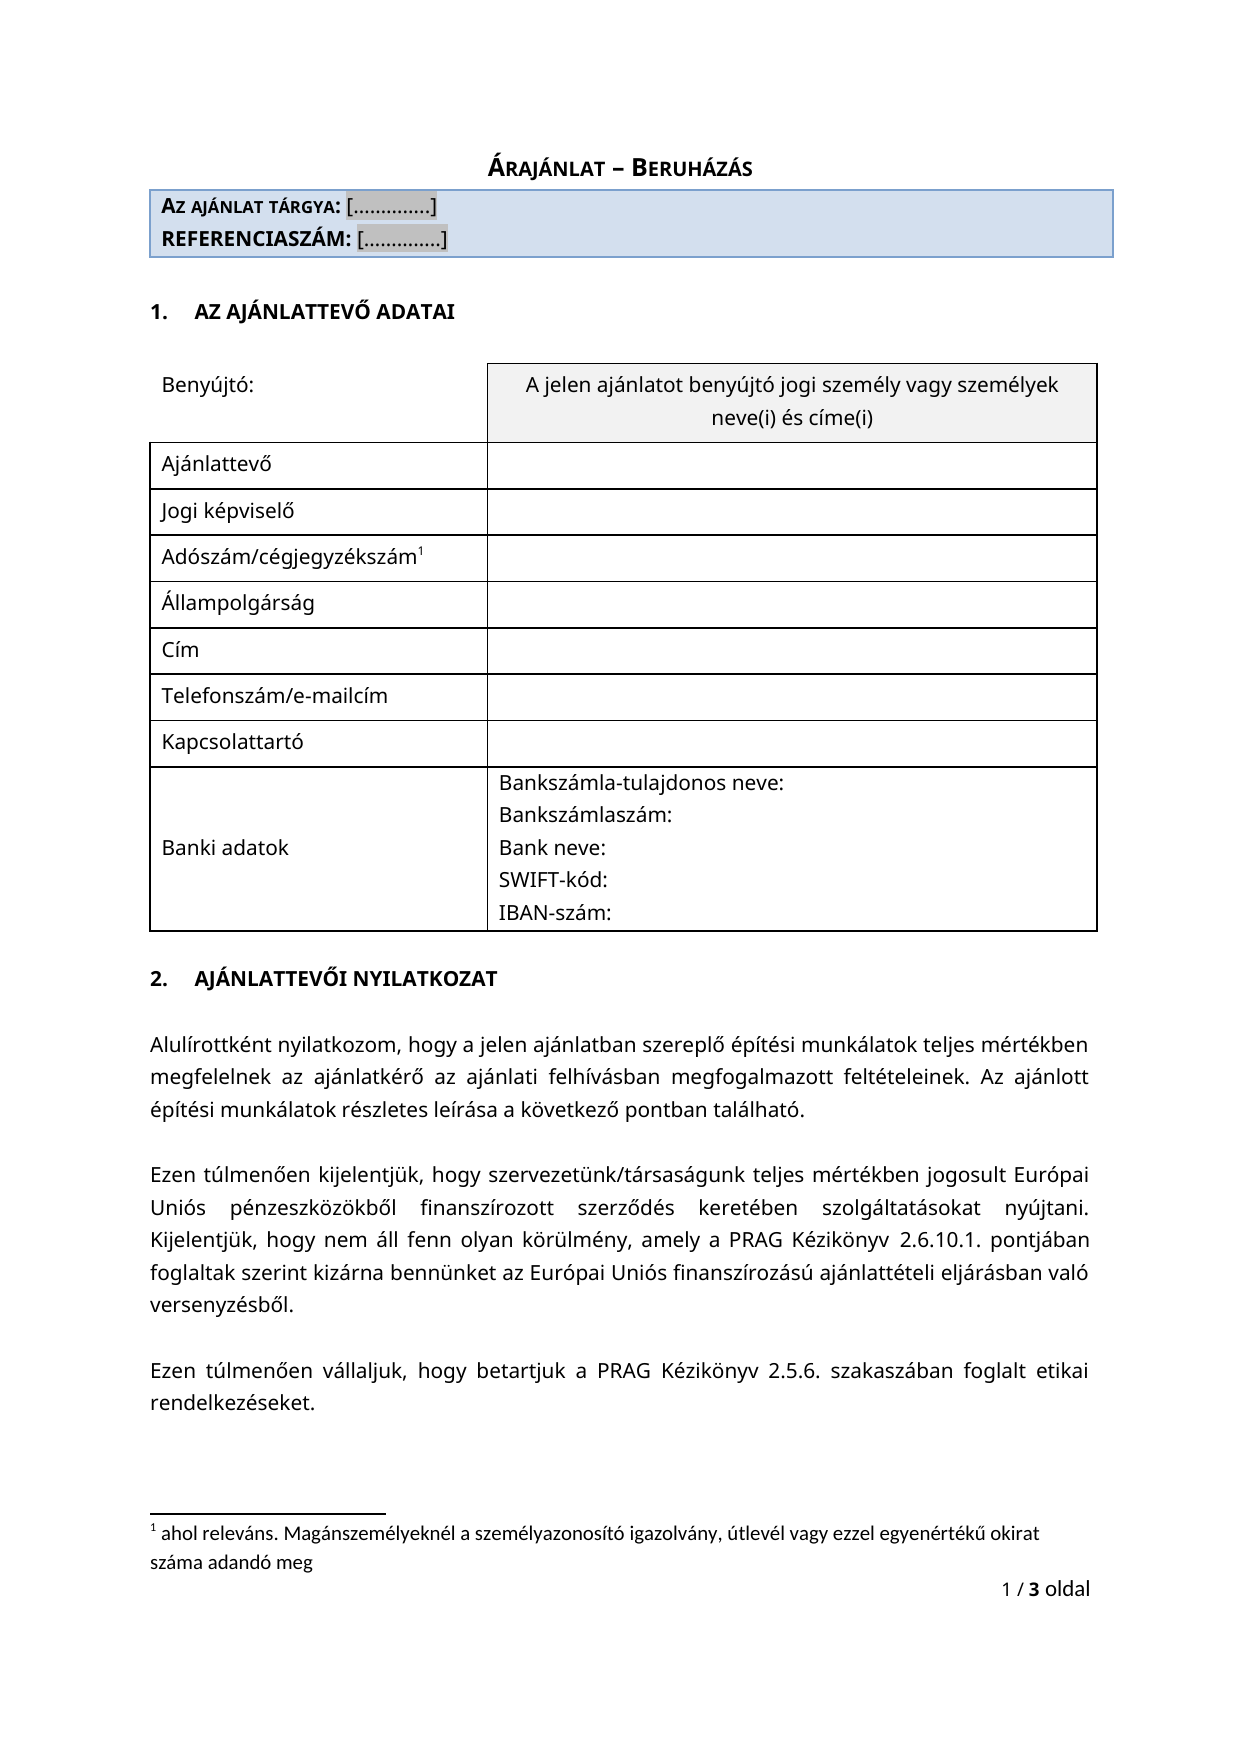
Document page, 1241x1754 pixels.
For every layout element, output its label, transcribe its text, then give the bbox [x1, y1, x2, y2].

table_cell [488, 721, 1096, 766]
list AZ AJÁNLATTEVŐ ADATAI [150, 297, 1090, 326]
text Ezen túlmenően kijelentjük, hogy szervezetünk/társaságunk teljes mértékben jogosult Európai Uniós pénzeszközökből finanszírozott szerződés keretében szolgáltatásokat nyújtani. Kijelentjük, hogy nem áll fenn olyan körülmény, amely a PRAG Kézikönyv 2.6.10.1. pontjában foglaltak szerint kizárna bennünket az Európai Uniós finanszírozású ajánlattételi eljárásban való versenyzésből. [150, 1160, 1090, 1319]
table_cell Cím [151, 629, 487, 673]
table_header Benyújtó: [150, 363, 487, 442]
table_cell Állampolgárság [151, 582, 487, 627]
table_cell Adószám/cégjegyzékszám [151, 536, 487, 581]
table_cell [488, 582, 1096, 627]
table_cell Ajánlattevő [151, 443, 487, 488]
table_cell [488, 675, 1096, 720]
table_cell [488, 536, 1096, 581]
table_cell [488, 629, 1096, 673]
table_header Az ajánlat tárgya: […………..] REFERENCIASZÁM: […………..] [151, 191, 1112, 256]
text Ezen túlmenően vállaljuk, hogy betartjuk a PRAG Kézikönyv 2.5.6. szakaszában foglalt etikai rendelkezéseket. [150, 1356, 1090, 1417]
table_cell [488, 490, 1096, 534]
table_cell Kapcsolattartó [151, 721, 487, 766]
table_cell [488, 443, 1096, 488]
text Alulírottként nyilatkozom, hogy a jelen ajánlatban szereplő építési munkálatok teljes mértékben megfelelnek az ajánlatkérő az ajánlati felhívásban megfogalmazott feltételeinek. Az ajánlott építési munkálatok részletes leírása a következő pontban található. [150, 1030, 1090, 1123]
table_cell Banki adatok [151, 768, 487, 930]
table_cell Bankszámla-tulajdonos neve: Bankszámlaszám: Bank neve: SWIFT-kód: IBAN-szám: [488, 768, 1096, 930]
list AJÁNLATTEVŐI NYILATKOZAT [150, 964, 1090, 993]
text Árajánlat – Beruházás [150, 150, 1090, 184]
table_cell Telefonszám/e-mailcím [151, 675, 487, 720]
table_header A jelen ajánlatot benyújtó jogi személy vagy személyek neve(i) és címe(i) [488, 364, 1096, 442]
table_cell Jogi képviselő [151, 490, 487, 534]
